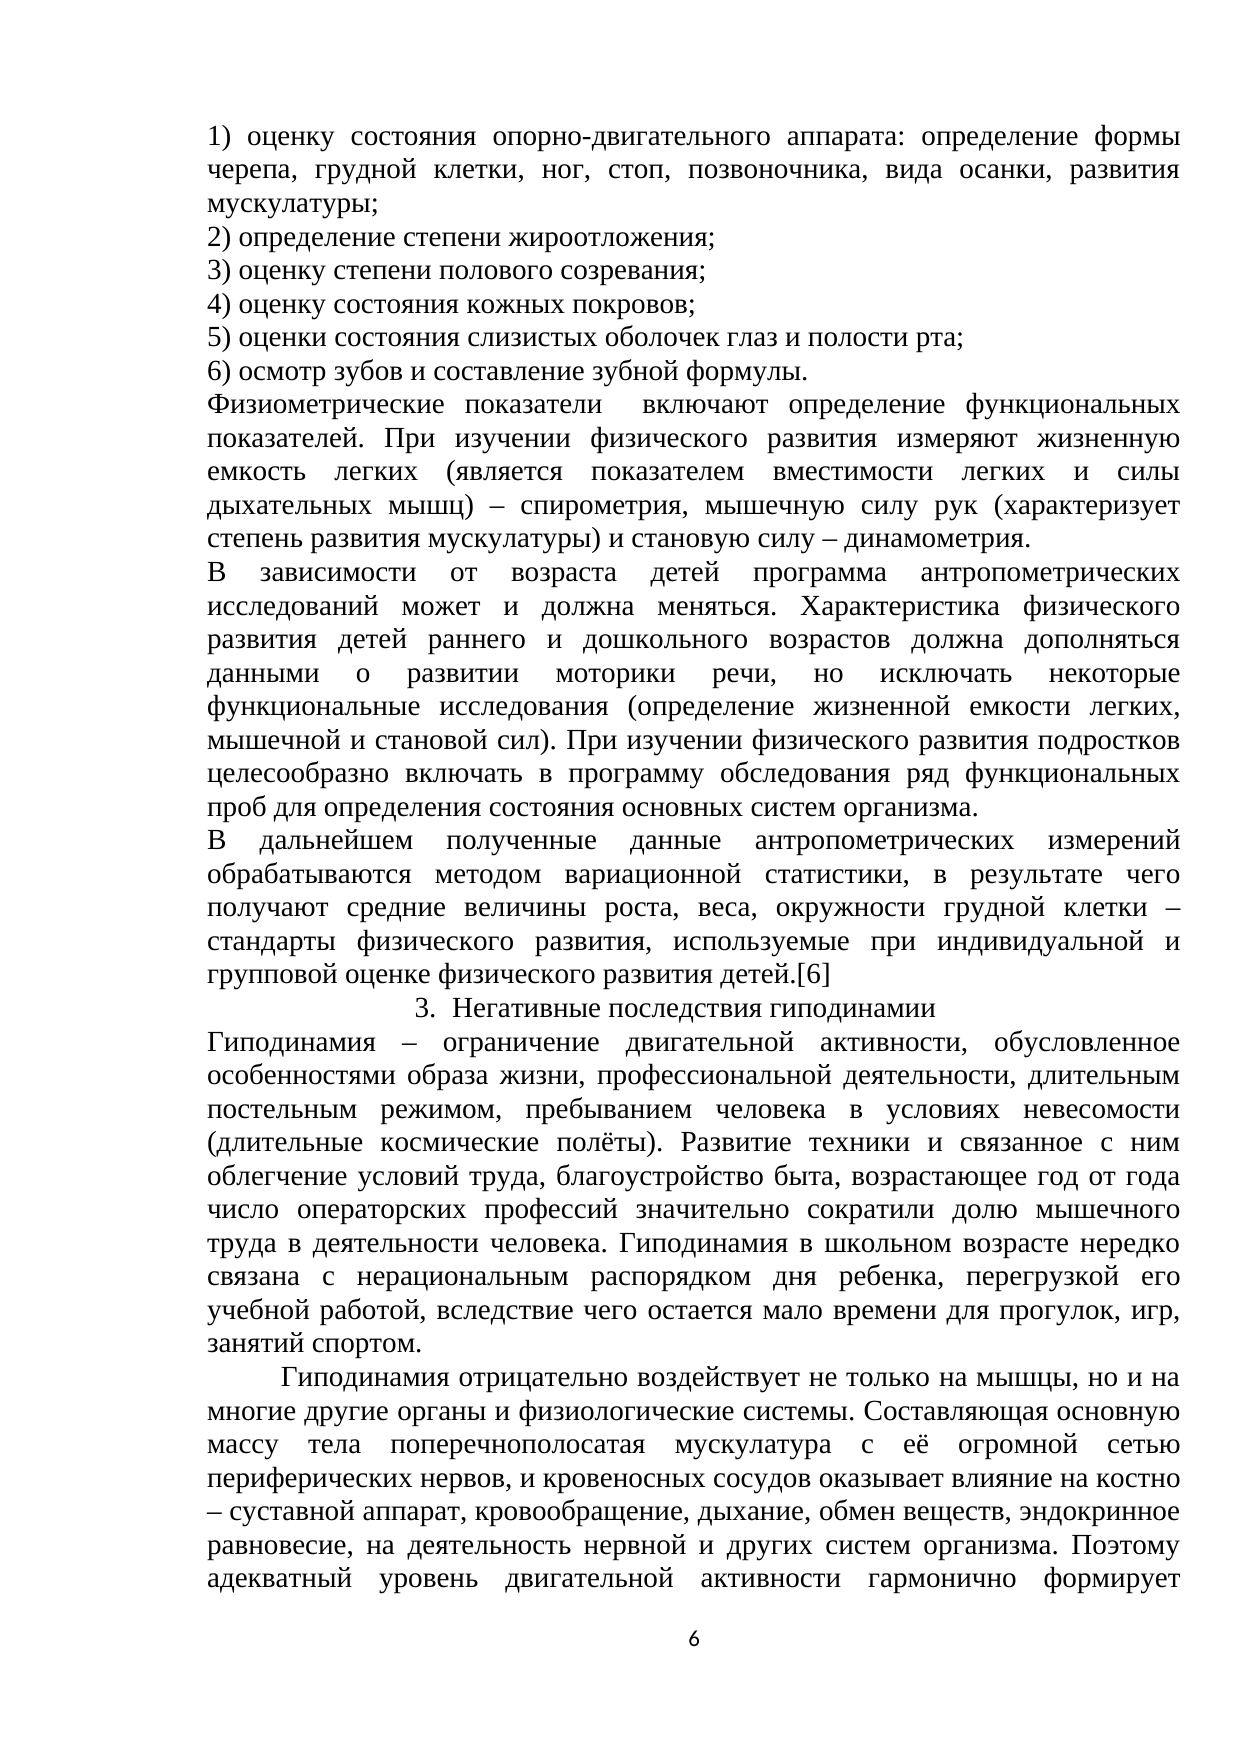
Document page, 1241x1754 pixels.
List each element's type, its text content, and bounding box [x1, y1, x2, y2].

text 2) определение степени жироотложения; [207, 219, 1181, 252]
text 1) оценку состояния опорно-двигательного аппарата: определение формы черепа, грудной клетки, ног, стоп, позвоночника, вида осанки, развития мускулатуры; [207, 118, 1181, 219]
text В зависимости от возраста детей программа антропометрических исследований может и должна меняться. Характеристика физического развития детей раннего и дошкольного возрастов должна дополняться данными о развитии моторики речи, но исключать некоторые функциональные исследования (определение жизненной емкости легких, мышечной и становой сил). При изучении физического развития подростков целесообразно включать в программу обследования ряд функциональных проб для определения состояния основных систем организма. [207, 554, 1181, 822]
text Физиометрические показатели включают определение функциональных показателей. При изучении физического развития измеряют жизненную емкость легких (является показателем вместимости легких и силы дыхательных мышц) – спирометрия, мышечную силу рук (характеризует степень развития мускулатуры) и становую силу – динамометрия. [207, 386, 1181, 554]
list Негативные последствия гиподинамии [169, 990, 1181, 1024]
text 4) оценку состояния кожных покровов; [207, 286, 1181, 319]
text 6) осмотр зубов и составление зубной формулы. [207, 353, 1181, 386]
text 5) оценки состояния слизистых оболочек глаз и полости рта; [207, 319, 1181, 353]
text Гиподинамия – ограничение двигательной активности, обусловленное особенностями образа жизни, профессиональной деятельности, длительным постельным режимом, пребыванием человека в условиях невесомости (длительные космические полёты). Развитие техники и связанное с ним облегчение условий труда, благоустройство быта, возрастающее год от года число операторских профессий значительно сократили долю мышечного труда в деятельности человека. Гиподинамия в школьном возрасте нередко связана с нерациональным распорядком дня ребенка, перегрузкой его учебной работой, вследствие чего остается мало времени для прогулок, игр, занятий спортом. [207, 1024, 1181, 1359]
text 3) оценку степени полового созревания; [207, 252, 1181, 286]
text В дальнейшем полученные данные антропометрических измерений обрабатываются методом вариационной статистики, в результате чего получают средние величины роста, веса, окружности грудной клетки – стандарты физического развития, используемые при индивидуальной и групповой оценке физического развития детей.[6] [207, 822, 1181, 990]
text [207, 1359, 1181, 1594]
